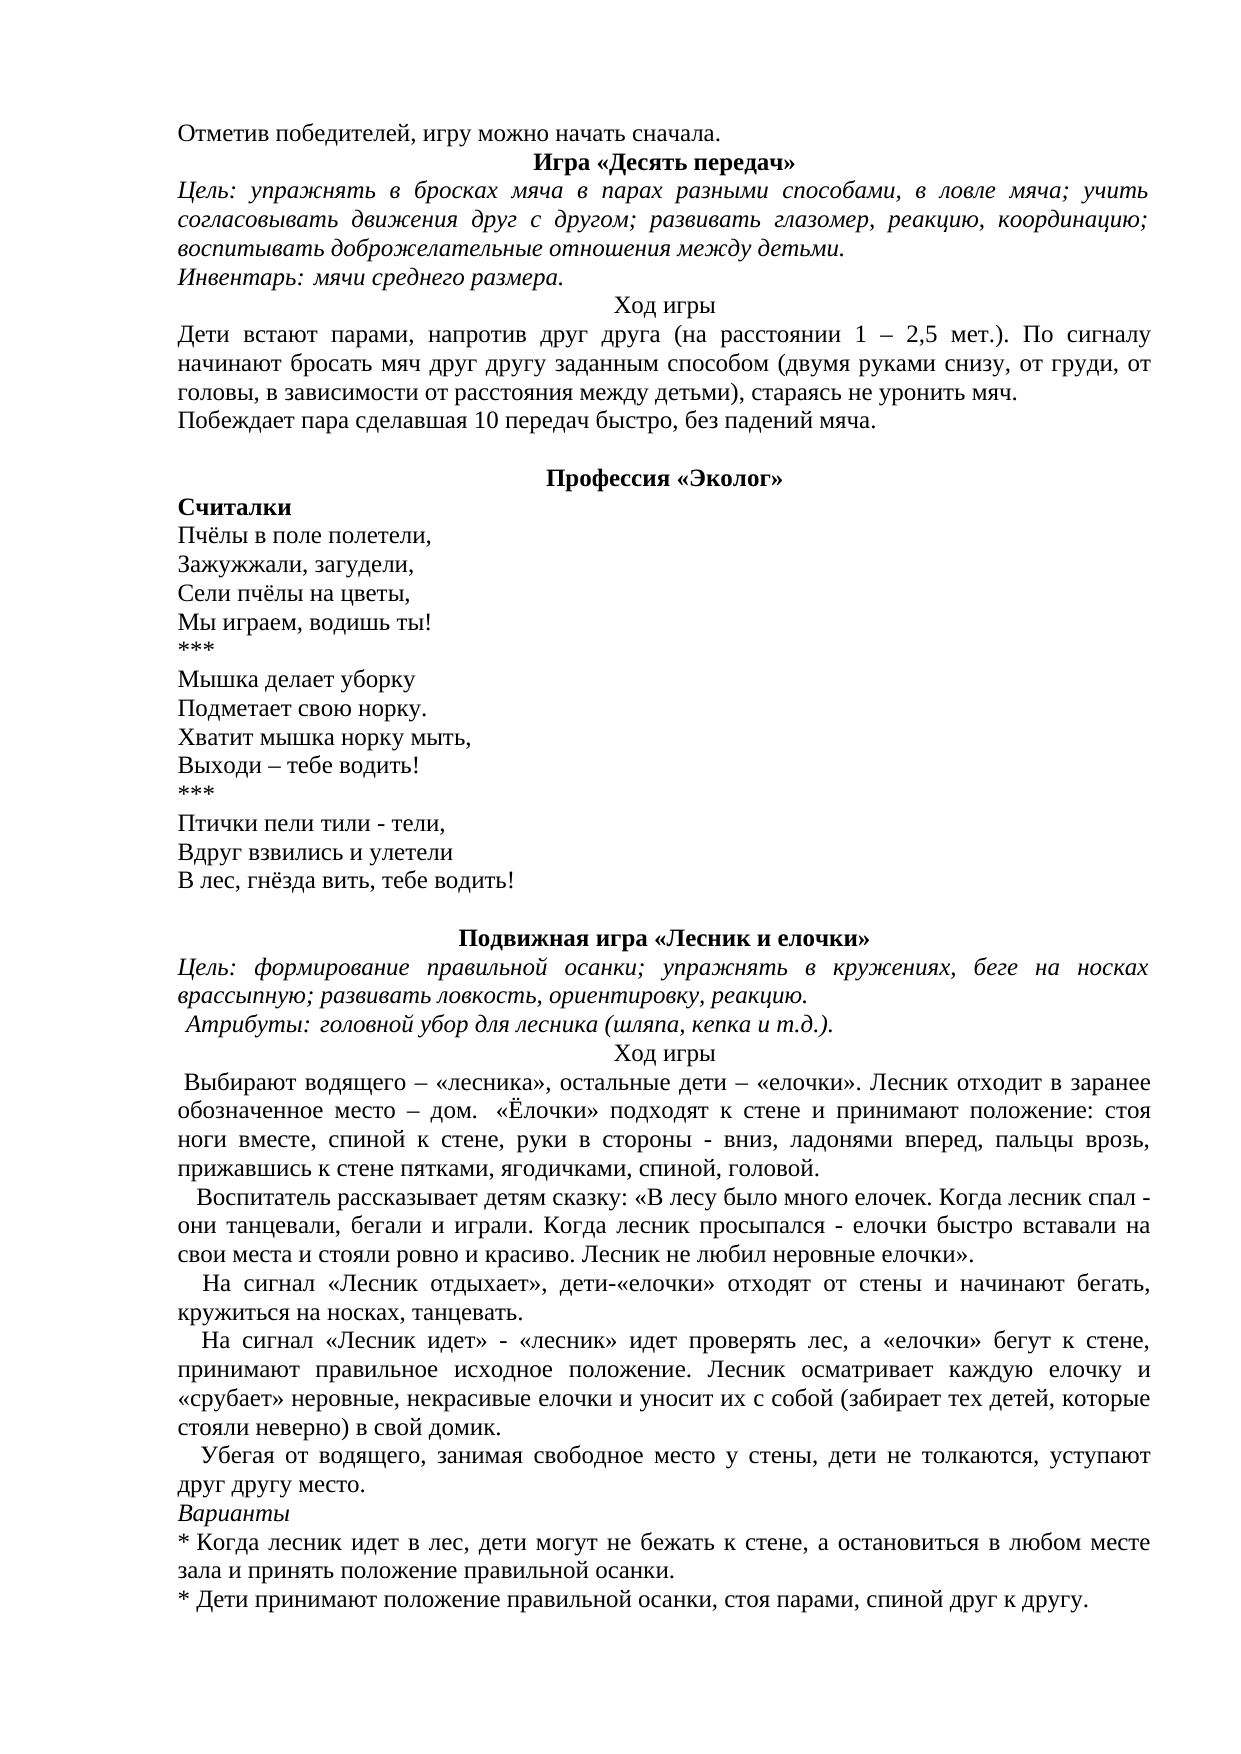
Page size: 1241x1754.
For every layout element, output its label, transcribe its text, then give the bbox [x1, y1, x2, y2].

text На сигнал «Лесник отдыхает», дети-«елочки» отходят от стены и начинают бегать, кружиться на носках, танцевать. [177, 1268, 1152, 1326]
text Ход игры [177, 291, 1152, 319]
text *** [177, 636, 1152, 664]
text Цель: упражнять в бросках мяча в парах разными способами, в ловле мяча; учить согласовывать движения друг с другом; развивать глазомер, реакцию, координацию; воспитывать доброжелательные отношения между детьми. [177, 176, 1152, 262]
text Вдруг взвились и улетели [177, 837, 1152, 866]
text Варианты [177, 1498, 1152, 1527]
text Птички пели тили - тели, [177, 808, 1152, 837]
text В лес, гнёзда вить, тебе водить! [177, 866, 1152, 894]
text Сели пчёлы на цветы, [177, 578, 1152, 607]
text Цель: формирование правильной осанки; упражнять в кружениях, беге на носках врассыпную; развивать ловкость, ориентировку, реакцию. [177, 952, 1152, 1009]
text На сигнал «Лесник идет» - «лесник» идет проверять лес, а «елочки» бегут к стене, принимают правильное исходное положение. Лесник осматривает каждую елочку и «срубает» неровные, некрасивые елочки и уносит их с собой (забирает тех детей, которые стояли неверно) в свой домик. [177, 1326, 1152, 1441]
text Мышка делает уборку [177, 664, 1152, 693]
text Мы играем, водишь ты! [177, 607, 1152, 636]
text Выбирают водящего – «лесника», остальные дети – «елочки». Лесник отходит в заранее обозначенное место – дом. «Ёлочки» подходят к стене и принимают положение: стоя ноги вместе, спиной к стене, руки в стороны - вниз, ладонями вперед, пальцы врозь, прижавшись к стене пятками, ягодичками, спиной, головой. [177, 1067, 1152, 1182]
text Подвижная игра «Лесник и елочки» [177, 923, 1152, 952]
text *** [177, 779, 1152, 808]
text Выходи – тебе водить! [177, 751, 1152, 779]
text Зажужжали, загудели, [177, 549, 1152, 578]
text Подметает свою норку. [177, 693, 1152, 722]
text Дети встают парами, напротив друг друга (на расстоянии 1 – 2,5 мет.). По сигналу начинают бросать мяч друг другу заданным способом (двумя руками снизу, от груди, от головы, в зависимости от расстояния между детьми), стараясь не уронить мяч. [177, 319, 1152, 406]
text Атрибуты: головной убор для лесника (шляпа, кепка и т.д.). [177, 1009, 1152, 1038]
text Инвентарь: мячи среднего размера. [177, 262, 1152, 291]
text Отметив победителей, игру можно начать сначала. [177, 118, 1152, 147]
text Побеждает пара сделавшая 10 передач быстро, без падений мяча. [177, 406, 1152, 434]
text * Когда лесник идет в лес, дети могут не бежать к стене, а остановиться в любом месте зала и принять положение правильной осанки. [177, 1527, 1152, 1584]
text Убегая от водящего, занимая свободное место у стены, дети не толкаются, уступают друг другу место. [177, 1441, 1152, 1498]
text Ход игры [177, 1038, 1152, 1067]
text Воспитатель рассказывает детям сказку: «В лесу было много елочек. Когда лесник спал - они танцевали, бегали и играли. Когда лесник просыпался - елочки быстро вставали на свои места и стояли ровно и красиво. Лесник не любил неровные елочки». [177, 1182, 1152, 1268]
text Профессия «Эколог» [177, 463, 1152, 492]
text Хватит мышка норку мыть, [177, 722, 1152, 751]
text Игра «Десять передач» [177, 147, 1152, 176]
text * Дети принимают положение правильной осанки, стоя парами, спиной друг к другу. [177, 1584, 1152, 1613]
text Пчёлы в поле полетели, [177, 521, 1152, 549]
text Считалки [177, 492, 1152, 521]
